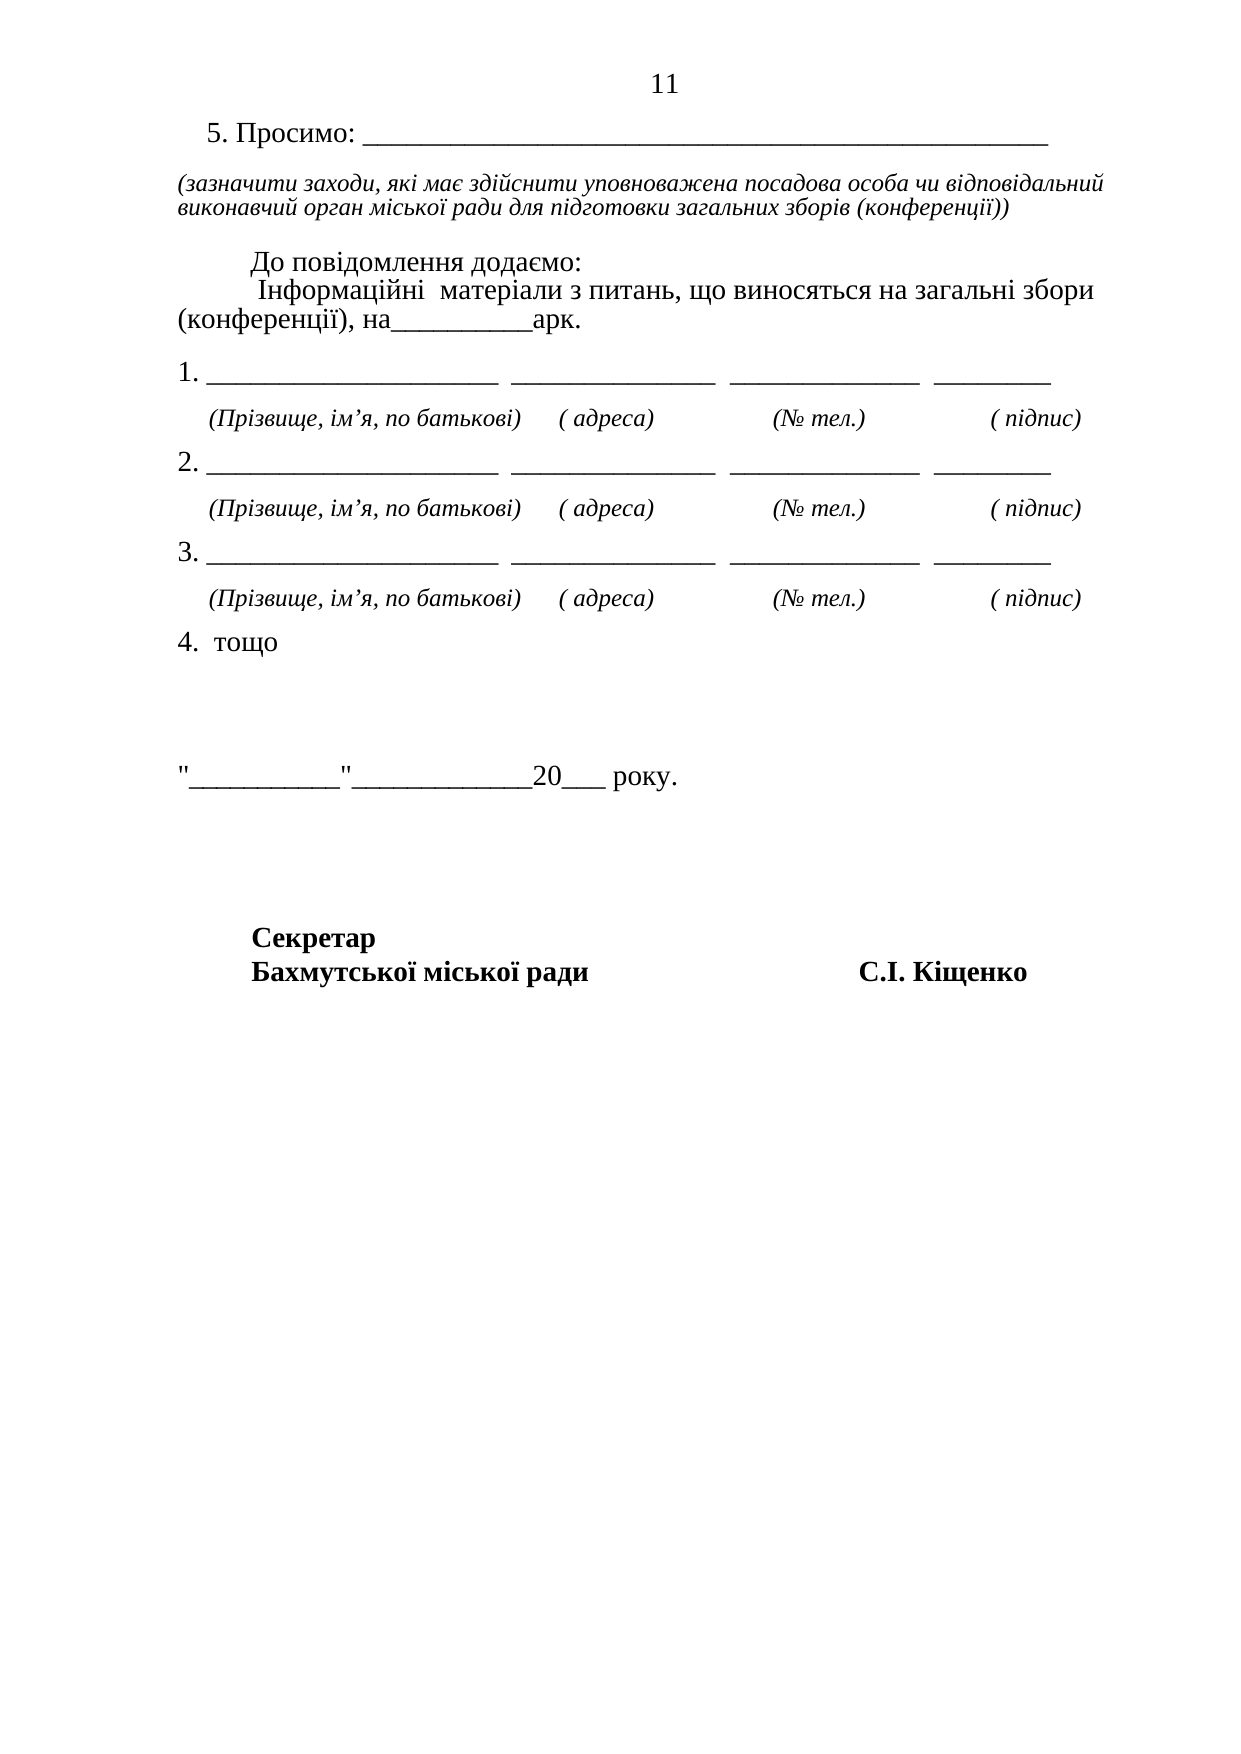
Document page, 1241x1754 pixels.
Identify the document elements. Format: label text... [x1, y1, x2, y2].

text (Прізвище, ім’я, по батькові) ( адреса) (№ тел.) ( підпис) [177, 586, 1152, 611]
text (Прізвище, ім’я, по батькові) ( адреса) (№ тел.) ( підпис) [177, 496, 1152, 521]
text 5. Просимо: _______________________________________________ [177, 123, 1152, 148]
text 4. тощо [177, 631, 1152, 656]
text Інформаційні матеріали з питань, що виносяться на загальні збори (конференції), на арк. [177, 277, 1152, 334]
text (Прізвище, ім’я, по батькові) ( адреса) (№ тел.) ( підпис) [177, 407, 1152, 432]
text Секретар [177, 920, 1089, 954]
text (зазначити заходи, які має здійснити уповноважена посадова особа чи відповідальний виконавчий орган міської ради для підготовки загальних зборів (конференції)) [177, 171, 1152, 220]
text " " 20___ року. [177, 766, 1152, 791]
text Бахмутської міської ради С.І. Кіщенко [177, 954, 1089, 987]
text 1. ____________________ ______________ _____________ ________ [177, 362, 1152, 387]
text До повідомлення додаємо: [177, 248, 1152, 277]
text 11 [177, 74, 1152, 99]
text 2. ____________________ ______________ _____________ ________ [177, 452, 1152, 477]
text 3. ____________________ ______________ _____________ ________ [177, 541, 1152, 566]
